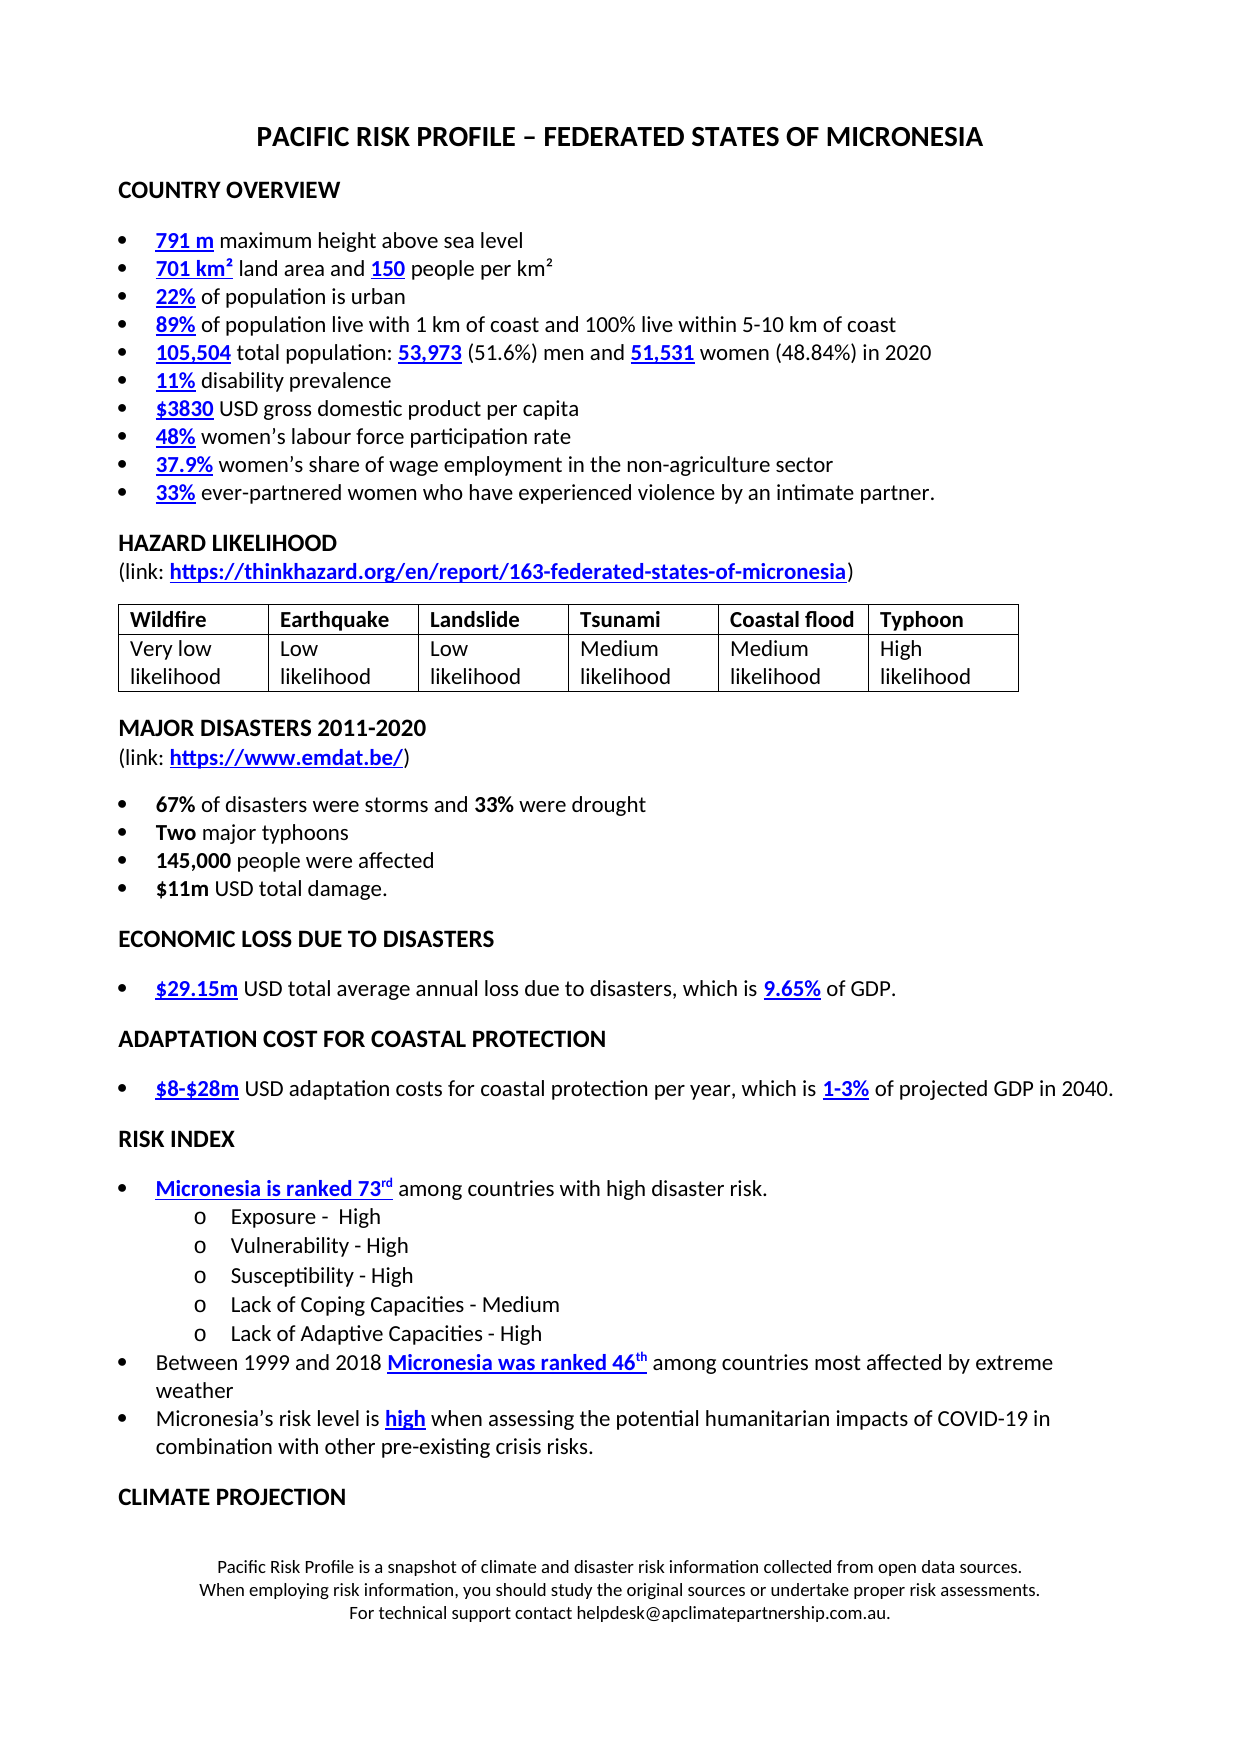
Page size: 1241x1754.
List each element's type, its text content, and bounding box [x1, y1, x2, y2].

list 105,504 total population: 53,973 (51.6%) men and 51,531 women (48.84%) in 2020 [118, 338, 1122, 366]
table_header Typhoon [869, 605, 1018, 633]
list 48% women’s labour force participation rate [118, 422, 1122, 450]
subtitle ADAPTATION COST FOR COASTAL PROTECTION [118, 1023, 1122, 1053]
list Exposure - High [193, 1202, 1122, 1232]
list 33% ever-partnered women who have experienced violence by an intimate partner. [118, 478, 1122, 506]
list 791 m maximum height above sea level [118, 226, 1122, 254]
list 11% disability prevalence [118, 366, 1122, 394]
list 67% of disasters were storms and 33% were drought [118, 790, 1122, 818]
text (link: https://www.emdat.be/) [118, 743, 1122, 771]
list $29.15m USD total average annual loss due to disasters, which is 9.65% of GDP. [118, 974, 1122, 1002]
text (link: https://thinkhazard.org/en/report/163-federated-states-of-micronesia) [118, 557, 1122, 586]
list Two major typhoons [118, 818, 1122, 846]
table_cell High likelihood [869, 635, 1018, 691]
table_header Coastal flood [719, 605, 868, 633]
list $3830 USD gross domestic product per capita [118, 394, 1122, 422]
list 89% of population live with 1 km of coast and 100% live within 5-10 km of coast [118, 310, 1122, 338]
table_header Earthquake [269, 605, 418, 633]
subtitle MAJOR DISASTERS 2011-2020 [118, 712, 1122, 743]
list $11m USD total damage. [118, 874, 1122, 902]
table_header Wildfire [119, 605, 268, 633]
subtitle CLIMATE PROJECTION [118, 1481, 1122, 1512]
list 22% of population is urban [118, 282, 1122, 310]
list Micronesia is ranked 73rd among countries with high disaster risk. [118, 1174, 1122, 1202]
table_cell Very low likelihood [119, 635, 268, 691]
list Lack of Adaptive Capacities - High [193, 1319, 1122, 1348]
table_cell Low likelihood [269, 635, 418, 691]
list 145,000 people were affected [118, 846, 1122, 874]
list 701 km² land area and 150 people per km² [233, 254, 1122, 282]
list Vulnerability - High [193, 1232, 1122, 1261]
list 37.9% women’s share of wage employment in the non-agriculture sector [118, 450, 1122, 478]
subtitle HAZARD LIKELIHOOD [118, 527, 1122, 557]
list Micronesia’s risk level is high when assessing the potential humanitarian impacts of COVID-19 in combination with other pre-existing crisis risks. [118, 1404, 1122, 1460]
table_header Tsunami [569, 605, 718, 633]
subtitle PACIFIC RISK PROFILE – FEDERATED STATES OF MICRONESIA [118, 118, 1122, 154]
list Between 1999 and 2018 Micronesia was ranked 46th among countries most affected by extreme weather [118, 1348, 1122, 1404]
subtitle COUNTRY OVERVIEW [118, 174, 1122, 205]
list 701 km² land area and 150 people per km² [118, 254, 225, 282]
subtitle ECONOMIC LOSS DUE TO DISASTERS [118, 923, 1122, 953]
list Lack of Coping Capacities - Medium [193, 1290, 1122, 1319]
table_header Landslide [419, 605, 568, 633]
list $8-$28m USD adaptation costs for coastal protection per year, which is 1-3% of projected GDP in 2040. [118, 1074, 1122, 1102]
table_cell Low likelihood [419, 635, 568, 691]
table_cell Medium likelihood [719, 635, 868, 691]
subtitle RISK INDEX [118, 1123, 1122, 1154]
table_cell Medium likelihood [569, 635, 718, 691]
list Susceptibility - High [193, 1261, 1122, 1290]
